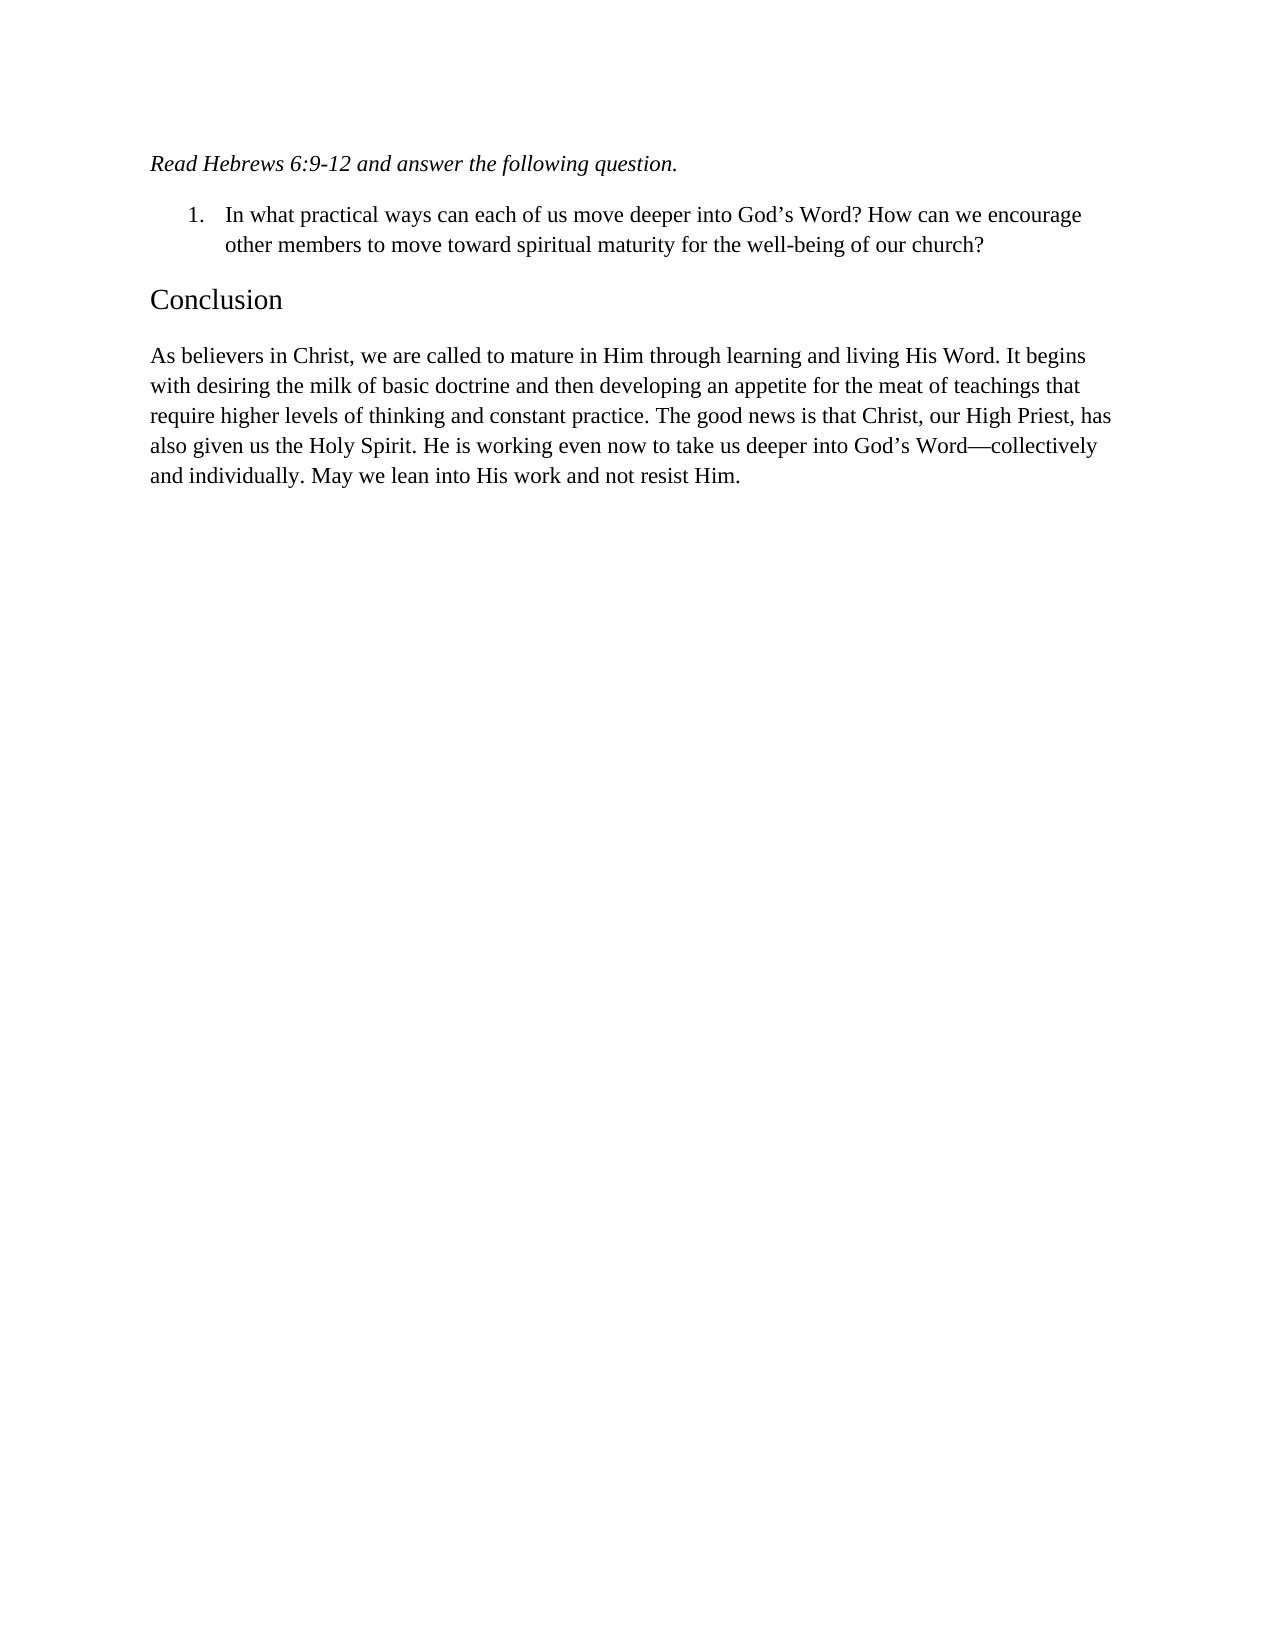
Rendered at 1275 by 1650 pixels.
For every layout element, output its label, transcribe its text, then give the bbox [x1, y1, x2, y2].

text As believers in Christ, we are called to mature in Him through learning and living His Word. It begins with desiring the milk of basic doctrine and then developing an appetite for the meat of teachings that require higher levels of thinking and constant practice. The good news is that Christ, our High Priest, has also given us the Holy Spirit. He is working even now to take us deeper into God’s Word—collectively and individually. May we lean into His work and not resist Him. [150, 342, 1125, 489]
text Read Hebrews 6:9-12 and answer the following question. [150, 150, 1125, 176]
subtitle Conclusion [150, 282, 1125, 316]
list In what practical ways can each of us move deeper into God’s Word? How can we encourage other members to move toward spiritual maturity for the well-being of our church? [187, 201, 1125, 258]
